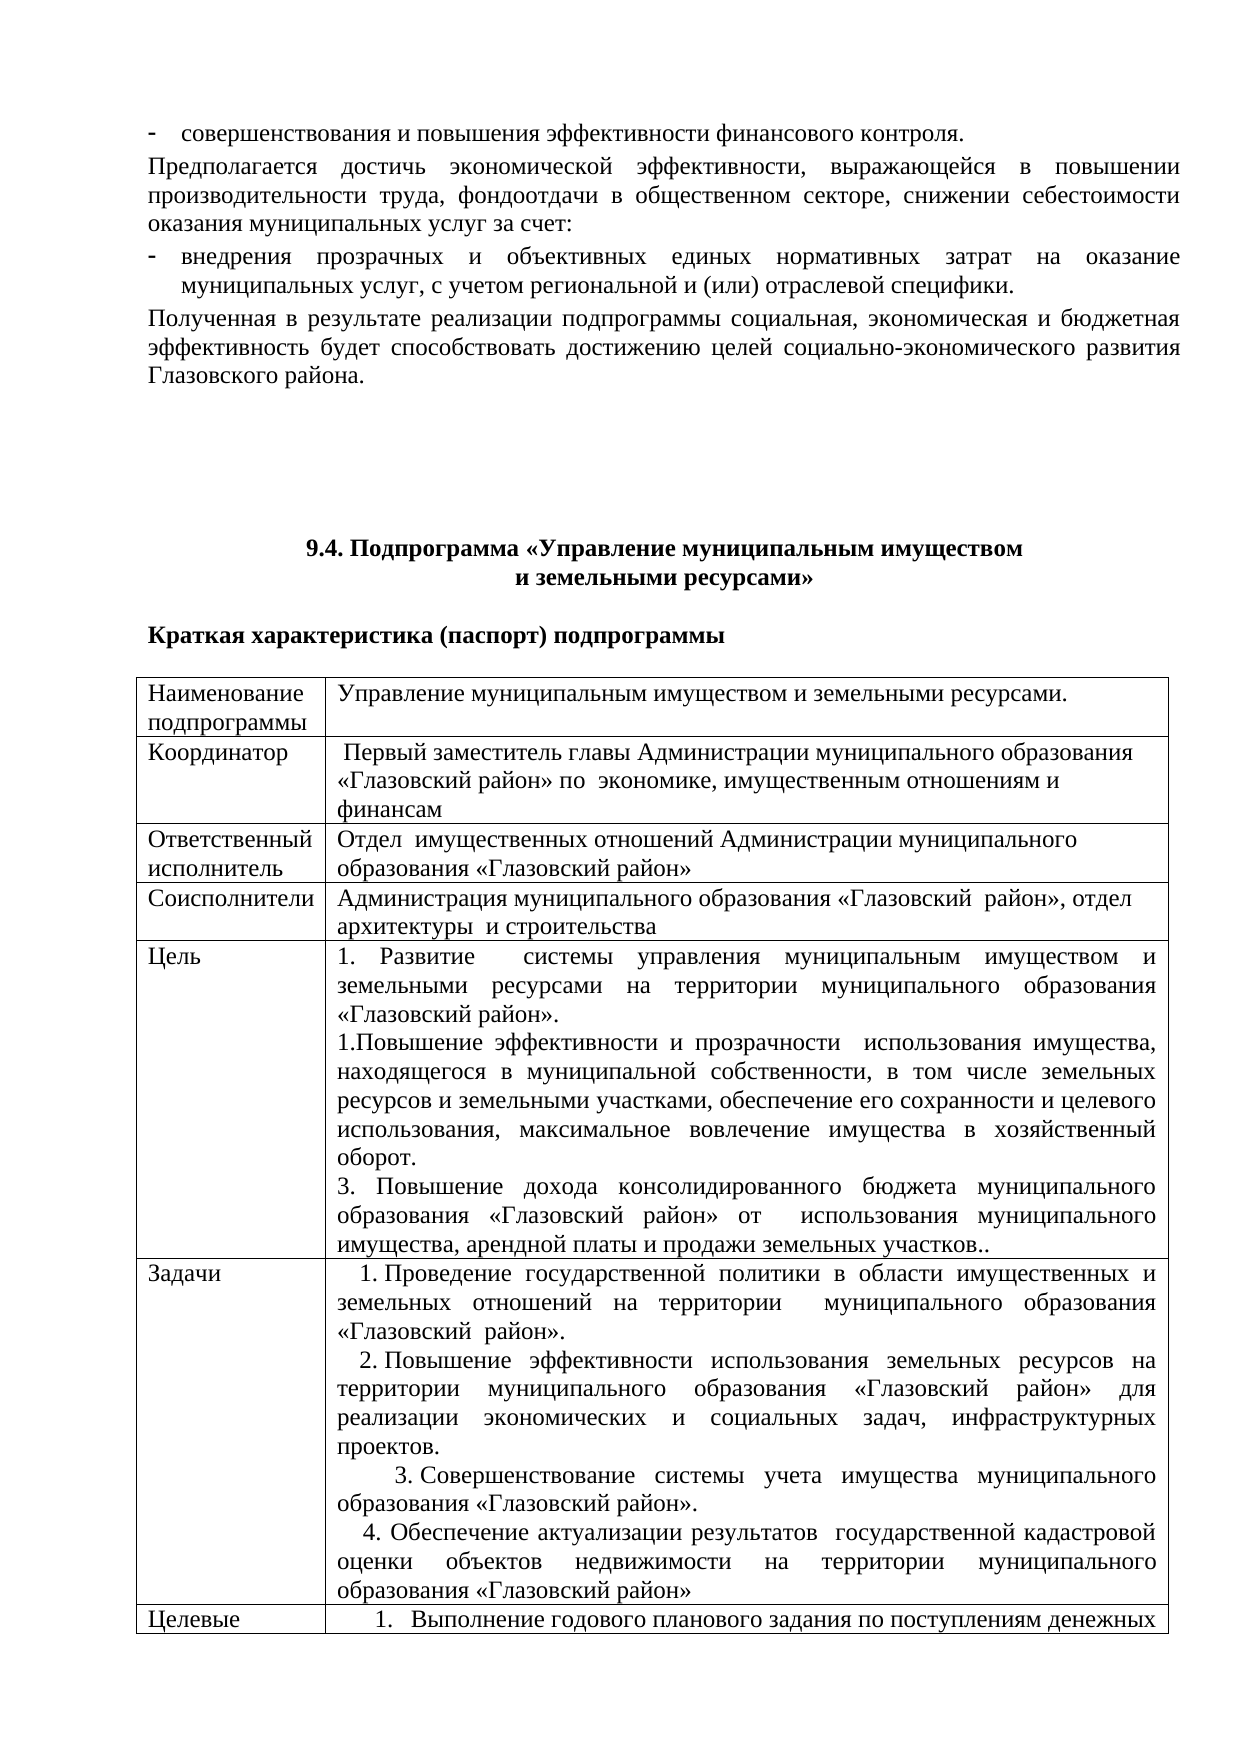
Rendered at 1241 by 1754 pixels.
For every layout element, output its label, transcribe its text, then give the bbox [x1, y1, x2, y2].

text 9.4. Подпрограмма «Управление муниципальным имуществом [148, 533, 1181, 562]
table_cell Первый заместитель главы Администрации муниципального образования «Глазовский район» по экономике, имущественным отношениям и финансам [326, 737, 1168, 823]
table_cell Задачи [137, 1259, 325, 1603]
table_cell Соисполнители [137, 883, 325, 940]
table_cell Координатор [137, 737, 325, 823]
text и земельными ресурсами» [148, 562, 1181, 591]
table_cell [137, 1605, 325, 1633]
table_cell 1. Развитие системы управления муниципальным имуществом и земельными ресурсами на территории муниципального образования «Глазовский район». 1.Повышение эффективности и прозрачности использования имущества, находящегося в муниципальной собственности, в том числе земельных ресурсов и земельными участками, обеспечение его сохранности и целевого использования, максимальное вовлечение имущества в хозяйственный оборот. 3. Повышение дохода консолидированного бюджета муниципального образования «Глазовский район» от использования муниципального имущества, арендной платы и продажи земельных участков.. [326, 941, 1168, 1257]
text Предполагается достичь экономической эффективности, выражающейся в повышении производительности труда, фондоотдачи в общественном секторе, снижении себестоимости оказания муниципальных услуг за счет: [148, 151, 1181, 237]
table_cell 1. Проведение государственной политики в области имущественных и земельных отношений на территории муниципального образования «Глазовский район». 2. Повышение эффективности использования земельных ресурсов на территории муниципального образования «Глазовский район» для реализации экономических и социальных задач, инфраструктурных проектов. 3. Совершенствование системы учета имущества муниципального образования «Глазовский район». 4. Обеспечение актуализации результатов государственной кадастровой оценки объектов недвижимости на территории муниципального образования «Глазовский район» [326, 1259, 1168, 1603]
text Полученная в результате реализации подпрограммы социальная, экономическая и бюджетная эффективность будет способствовать достижению целей социально-экономического развития Глазовского района. [148, 303, 1181, 389]
table_header Управление муниципальным имуществом и земельными ресурсами. [326, 678, 1168, 736]
list внедрения прозрачных и объективных единых нормативных затрат на оказание муниципальных услуг, с учетом региональной и (или) отраслевой специфики. [148, 241, 1181, 299]
table_cell Ответственный исполнитель [137, 824, 325, 882]
list совершенствования и повышения эффективности финансового контроля. [148, 118, 1181, 147]
table_cell Отдел имущественных отношений Администрации муниципального образования «Глазовский район» [326, 824, 1168, 882]
table_cell Цель [137, 941, 325, 1257]
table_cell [326, 1605, 1168, 1633]
text Краткая характеристика (паспорт) подпрограммы [148, 620, 1181, 648]
table_header Наименование подпрограммы [137, 678, 325, 736]
table_cell Администрация муниципального образования «Глазовский район», отдел архитектуры и строительства [326, 883, 1168, 940]
